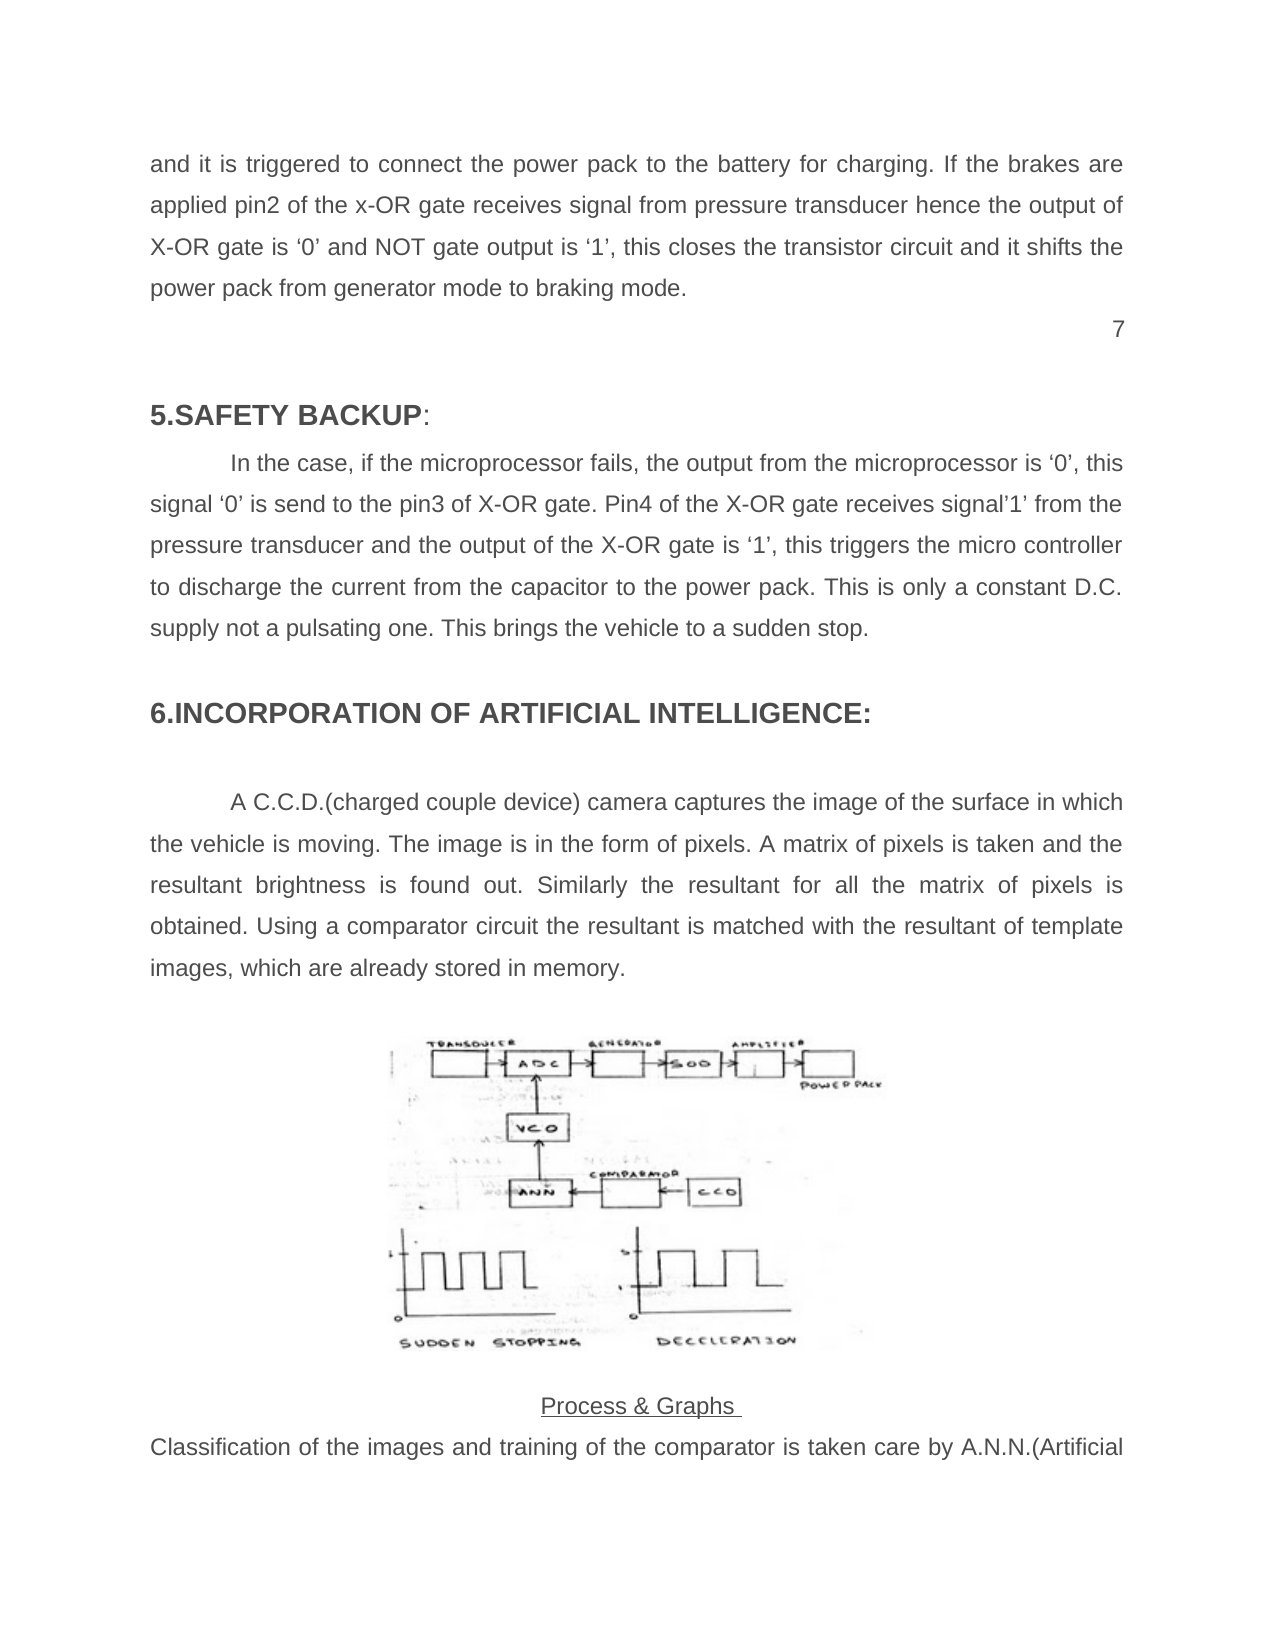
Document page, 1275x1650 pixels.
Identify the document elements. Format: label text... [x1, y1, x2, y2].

text 6.INCORPORATION OF ARTIFICIAL INTELLIGENCE: [150, 697, 1125, 730]
text Process & Graphs [150, 1392, 1125, 1419]
text 7 [150, 315, 1125, 343]
text A C.C.D.(charged couple device) camera captures the image of the surface in which the vehicle is moving. The image is in the form of pixels. A matrix of pixels is taken and the resultant brightness is found out. Similarly the resultant for all the matrix of pixels is obtained. Using a comparator circuit the resultant is matched with the resultant of template images, which are already stored in memory. [150, 788, 1125, 981]
picture [387, 1036, 888, 1351]
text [150, 1433, 1125, 1461]
text 5.SAFETY BACKUP: [150, 398, 1125, 432]
text In the case, if the microprocessor fails, the output from the microprocessor is ‘0’, this signal ‘0’ is send to the pin3 of X-OR gate. Pin4 of the X-OR gate receives signal’1’ from the pressure transducer and the output of the X-OR gate is ‘1’, this triggers the micro controller to discharge the current from the capacitor to the power pack. This is only a constant D.C. supply not a pulsating one. This brings the vehicle to a sudden stop. [150, 448, 1125, 641]
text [150, 150, 1125, 302]
